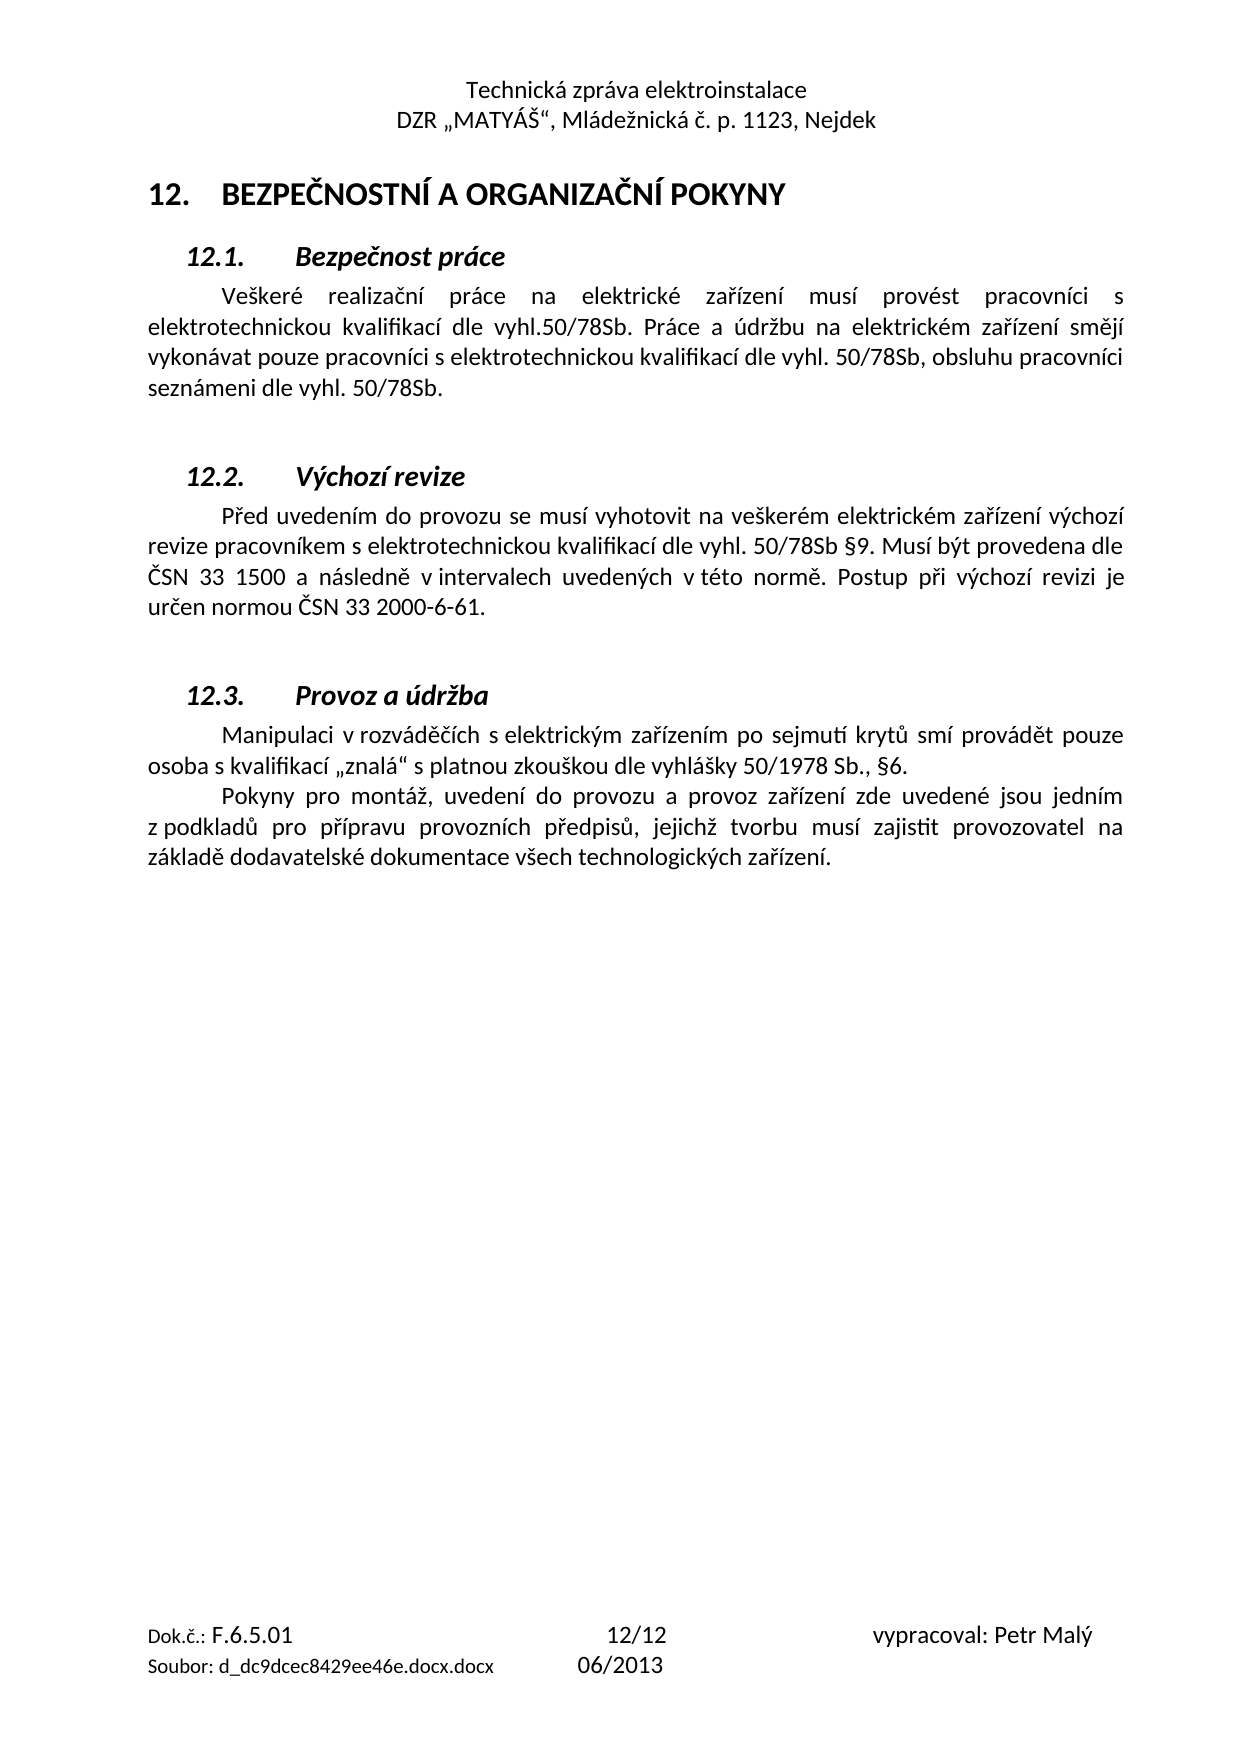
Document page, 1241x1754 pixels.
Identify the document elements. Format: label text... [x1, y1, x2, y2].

subtitle Bezpečnost práce [185, 238, 1125, 274]
text Veškeré realizační práce na elektrické zařízení musí provést pracovníci s elektrotechnickou kvalifikací dle vyhl.50/78Sb. Práce a údržbu na elektrickém zařízení smějí vykonávat pouze pracovníci s elektrotechnickou kvalifikací dle vyhl. 50/78Sb, obsluhu pracovníci seznámeni dle vyhl. 50/78Sb. [148, 280, 1125, 402]
text Pokyny pro montáž, uvedení do provozu a provoz zařízení zde uvedené jsou jedním z podkladů pro přípravu provozních předpisů, jejichž tvorbu musí zajistit provozovatel na základě dodavatelské dokumentace všech technologických zařízení. [148, 780, 1125, 872]
subtitle BEZPEČNOSTNÍ A ORGANIZAČNÍ POKYNY [148, 173, 1125, 213]
text Před uvedením do provozu se musí vyhotovit na veškerém elektrickém zařízení výchozí revize pracovníkem s elektrotechnickou kvalifikací dle vyhl. 50/78Sb §9. Musí být provedena dle ČSN 33 1500 a následně v intervalech uvedených v této normě. Postup při výchozí revizi je určen normou ČSN 33 2000-6-61. [148, 500, 1125, 622]
subtitle Provoz a údržba [185, 677, 1125, 713]
subtitle Výchozí revize [185, 458, 1125, 493]
text Manipulaci v rozváděčích s elektrickým zařízením po sejmutí krytů smí provádět pouze osoba s kvalifikací „znalá“ s platnou zkouškou dle vyhlášky 50/1978 Sb., §6. [148, 719, 1125, 780]
